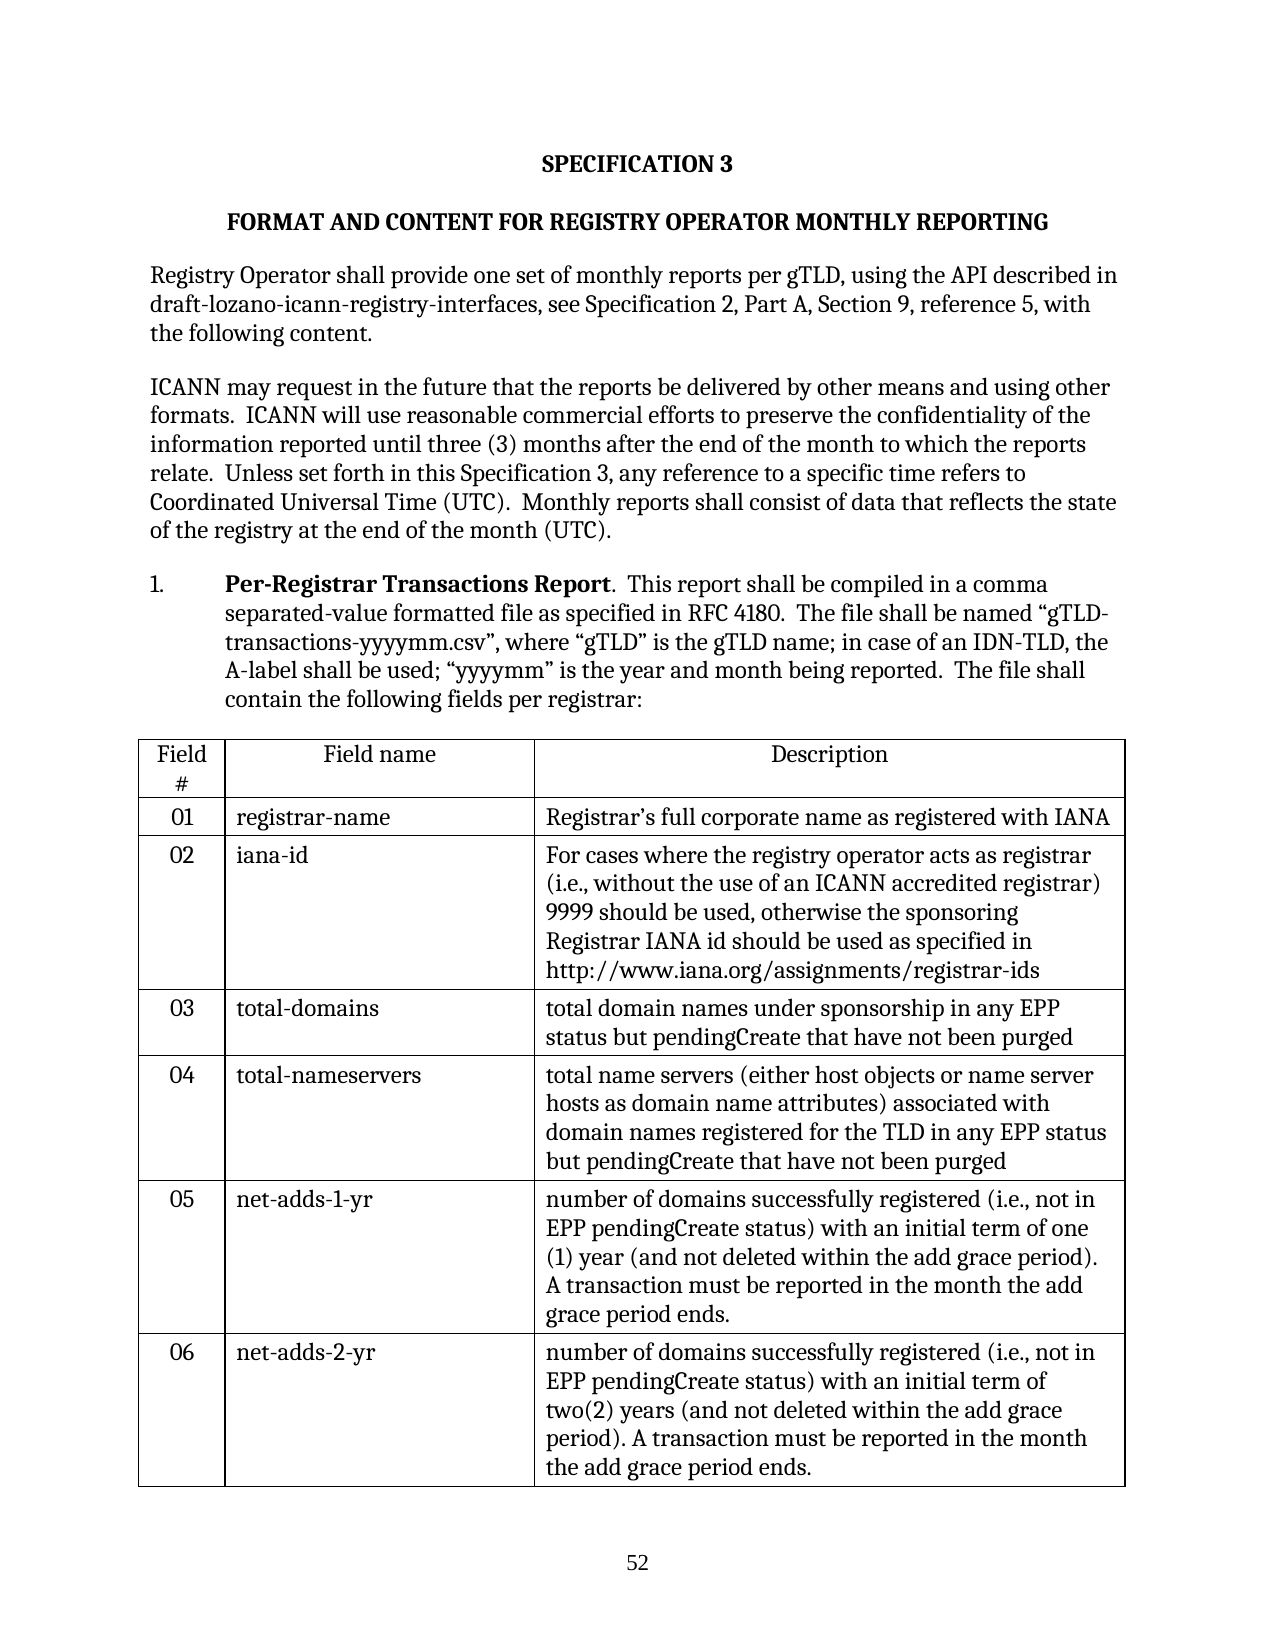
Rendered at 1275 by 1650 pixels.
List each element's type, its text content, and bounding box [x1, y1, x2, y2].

table_cell 02 [139, 836, 224, 988]
table_cell 03 [139, 990, 224, 1055]
table_cell 06 [139, 1334, 224, 1486]
table_cell iana-id [226, 836, 534, 988]
table_cell total domain names under sponsorship in any EPP status but pendingCreate that have not been purged [535, 990, 1124, 1055]
table_cell number of domains successfully registered (i.e., not in EPP pendingCreate status) with an initial term of two(2) years (and not deleted within the add grace period). A transaction must be reported in the month the add grace period ends. [535, 1334, 1124, 1486]
table_header Field name [226, 740, 534, 797]
table_cell 05 [139, 1181, 224, 1333]
text Per-Registrar Transactions Report. This report shall be compiled in a comma separated-value formatted file as specified in RFC 4180. The file shall be named “gTLD-transactions-yyyymm.csv”, where “gTLD” is the gTLD name; in case of an IDN-TLD, the A-label shall be used; “yyyymm” is the year and month being reported. The file shall contain the following fields per registrar: [150, 570, 1125, 714]
table_cell Registrar’s full corporate name as registered with IANA [535, 798, 1124, 835]
table_cell For cases where the registry operator acts as registrar (i.e., without the use of an ICANN accredited registrar) 9999 should be used, otherwise the sponsoring Registrar IANA id should be used as specified in http://www.iana.org/assignments/registrar-ids [535, 836, 1124, 988]
text ICANN may request in the future that the reports be delivered by other means and using other formats. ICANN will use reasonable commercial efforts to preserve the confidentiality of the information reported until three (3) months after the end of the month to which the reports relate. Unless set forth in this Specification 3, any reference to a specific time refers to Coordinated Universal Time (UTC). Monthly reports shall consist of data that reflects the state of the registry at the end of the month (UTC). [150, 372, 1125, 545]
table_cell total-nameservers [226, 1056, 534, 1180]
table_cell number of domains successfully registered (i.e., not in EPP pendingCreate status) with an initial term of one (1) year (and not deleted within the add grace period). A transaction must be reported in the month the add grace period ends. [535, 1181, 1124, 1333]
table_header Field # [139, 740, 224, 797]
table_cell net-adds-1-yr [226, 1181, 534, 1333]
text Registry Operator shall provide one set of monthly reports per gTLD, using the API described in draft-lozano-icann-registry-interfaces, see Specification 2, Part A, Section 9, reference 5, with the following content. [150, 261, 1125, 347]
text FORMAT AND CONTENT FOR REGISTRY OPERATOR MONTHLY REPORTING [150, 150, 1125, 236]
table_cell net-adds-2-yr [226, 1334, 534, 1486]
table_cell total-domains [226, 990, 534, 1055]
table_cell registrar-name [226, 798, 534, 835]
table_cell 01 [139, 798, 224, 835]
table_header Description [535, 740, 1124, 797]
table_cell total name servers (either host objects or name server hosts as domain name attributes) associated with domain names registered for the TLD in any EPP status but pendingCreate that have not been purged [535, 1056, 1124, 1180]
table_cell 04 [139, 1056, 224, 1180]
